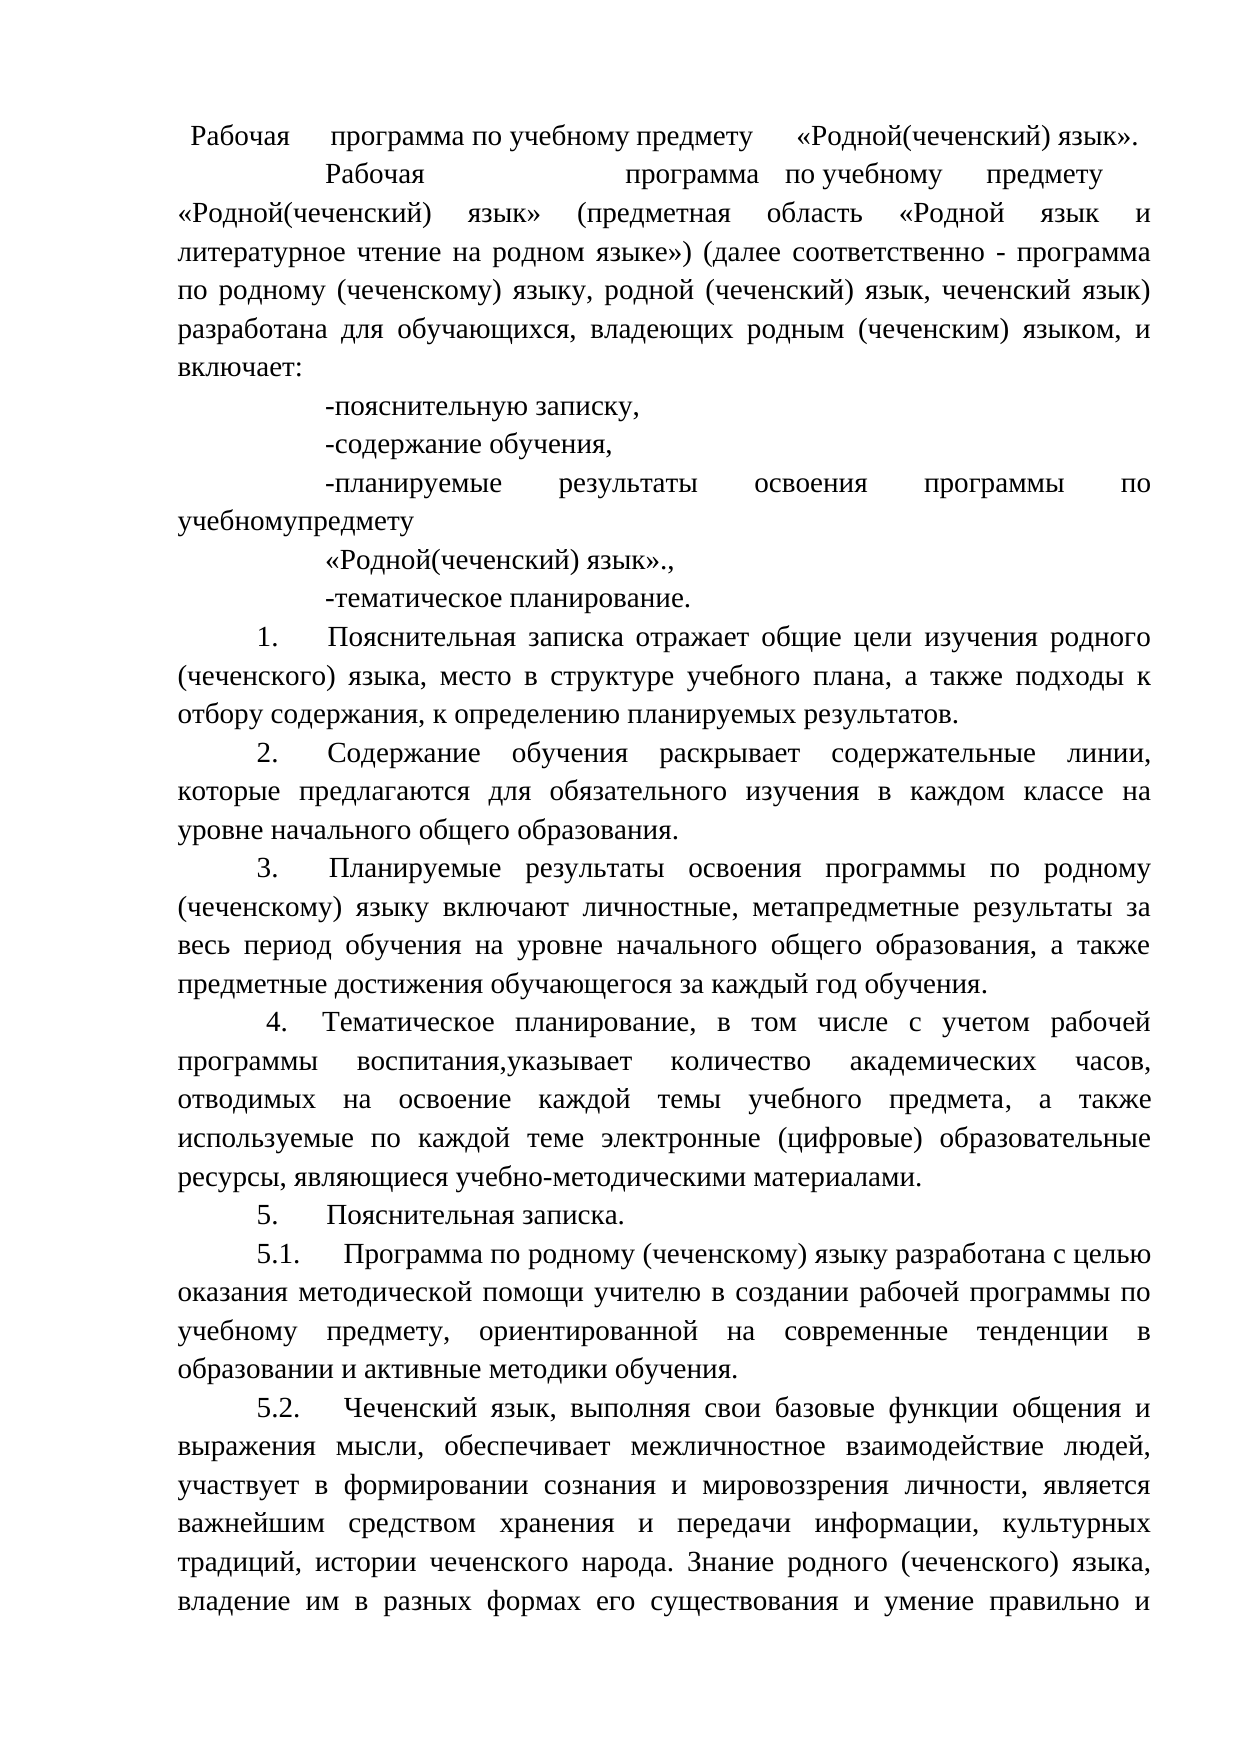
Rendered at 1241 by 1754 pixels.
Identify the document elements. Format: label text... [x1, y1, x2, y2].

text -тематическое планирование. [177, 581, 1152, 614]
list Пояснительная записка отражает общие цели изучения родного (чеченского) языка, место в структуре учебного плана, а также подходы к отбору содержания, к определению планируемых результатов. [177, 619, 1152, 730]
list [177, 1390, 1152, 1616]
text Рабочая программа по учебному предмету «Родной(чеченский) язык» (предметная область «Родной язык и литературное чтение на родном языке») (далее соответственно - программа по родному (чеченскому) языку, родной (чеченский) язык, чеченский язык) разработана для обучающихся, владеющих родным (чеченским) языком, и включает: [177, 157, 1152, 383]
list Программа по родному (чеченскому) языку разработана с целью оказания методической помощи учителю в создании рабочей программы по учебному предмету, ориентированной на современные тенденции в образовании и активные методики обучения. [177, 1236, 1152, 1385]
text -пояснительную записку, [177, 388, 1152, 421]
text Рабочая программа по учебному предмету «Родной(чеченский) язык». [177, 118, 1152, 152]
list Планируемые результаты освоения программы по родному (чеченскому) языку включают личностные, метапредметные результаты за весь период обучения на уровне начального общего образования, а также предметные достижения обучающегося за каждый год обучения. [177, 850, 1152, 999]
text -планируемые результаты освоения программы по учебномупредмету «Родной(чеченский) язык»., [177, 465, 1152, 576]
list Содержание обучения раскрывает содержательные линии, которые предлагаются для обязательного изучения в каждом классе на уровне начального общего образования. [177, 735, 1152, 845]
list Пояснительная записка. [177, 1197, 1152, 1231]
text -содержание обучения, [177, 426, 1152, 460]
list Тематическое планирование, в том числе с учетом рабочей программы воспитания,указывает количество академических часов, отводимых на освоение каждой темы учебного предмета, а также используемые по каждой теме электронные (цифровые) образовательные ресурсы, являющиеся учебно-методическими материалами. [177, 1004, 1152, 1192]
